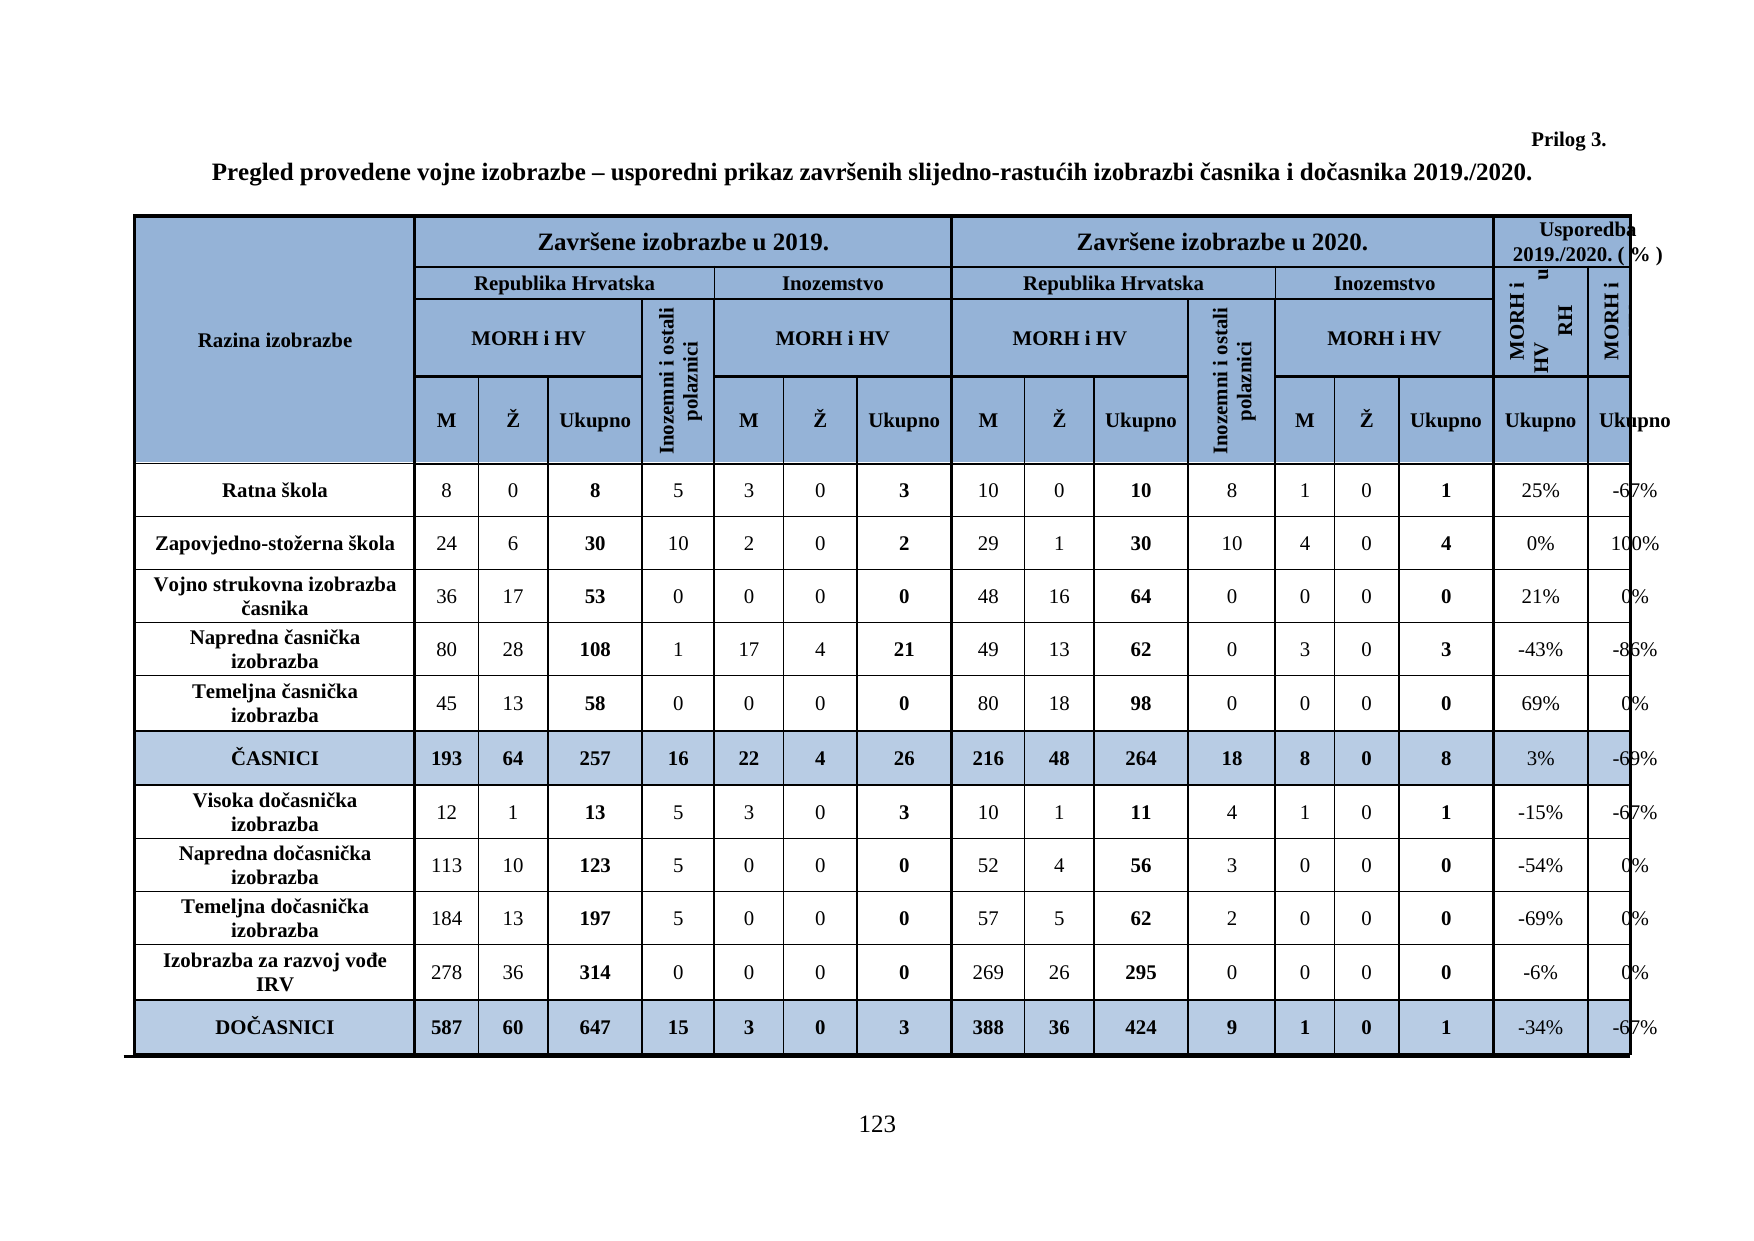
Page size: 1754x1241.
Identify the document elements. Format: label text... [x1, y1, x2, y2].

subtitle Prilog 3. [208, 126, 1606, 151]
table_header [124, 157, 1630, 1055]
